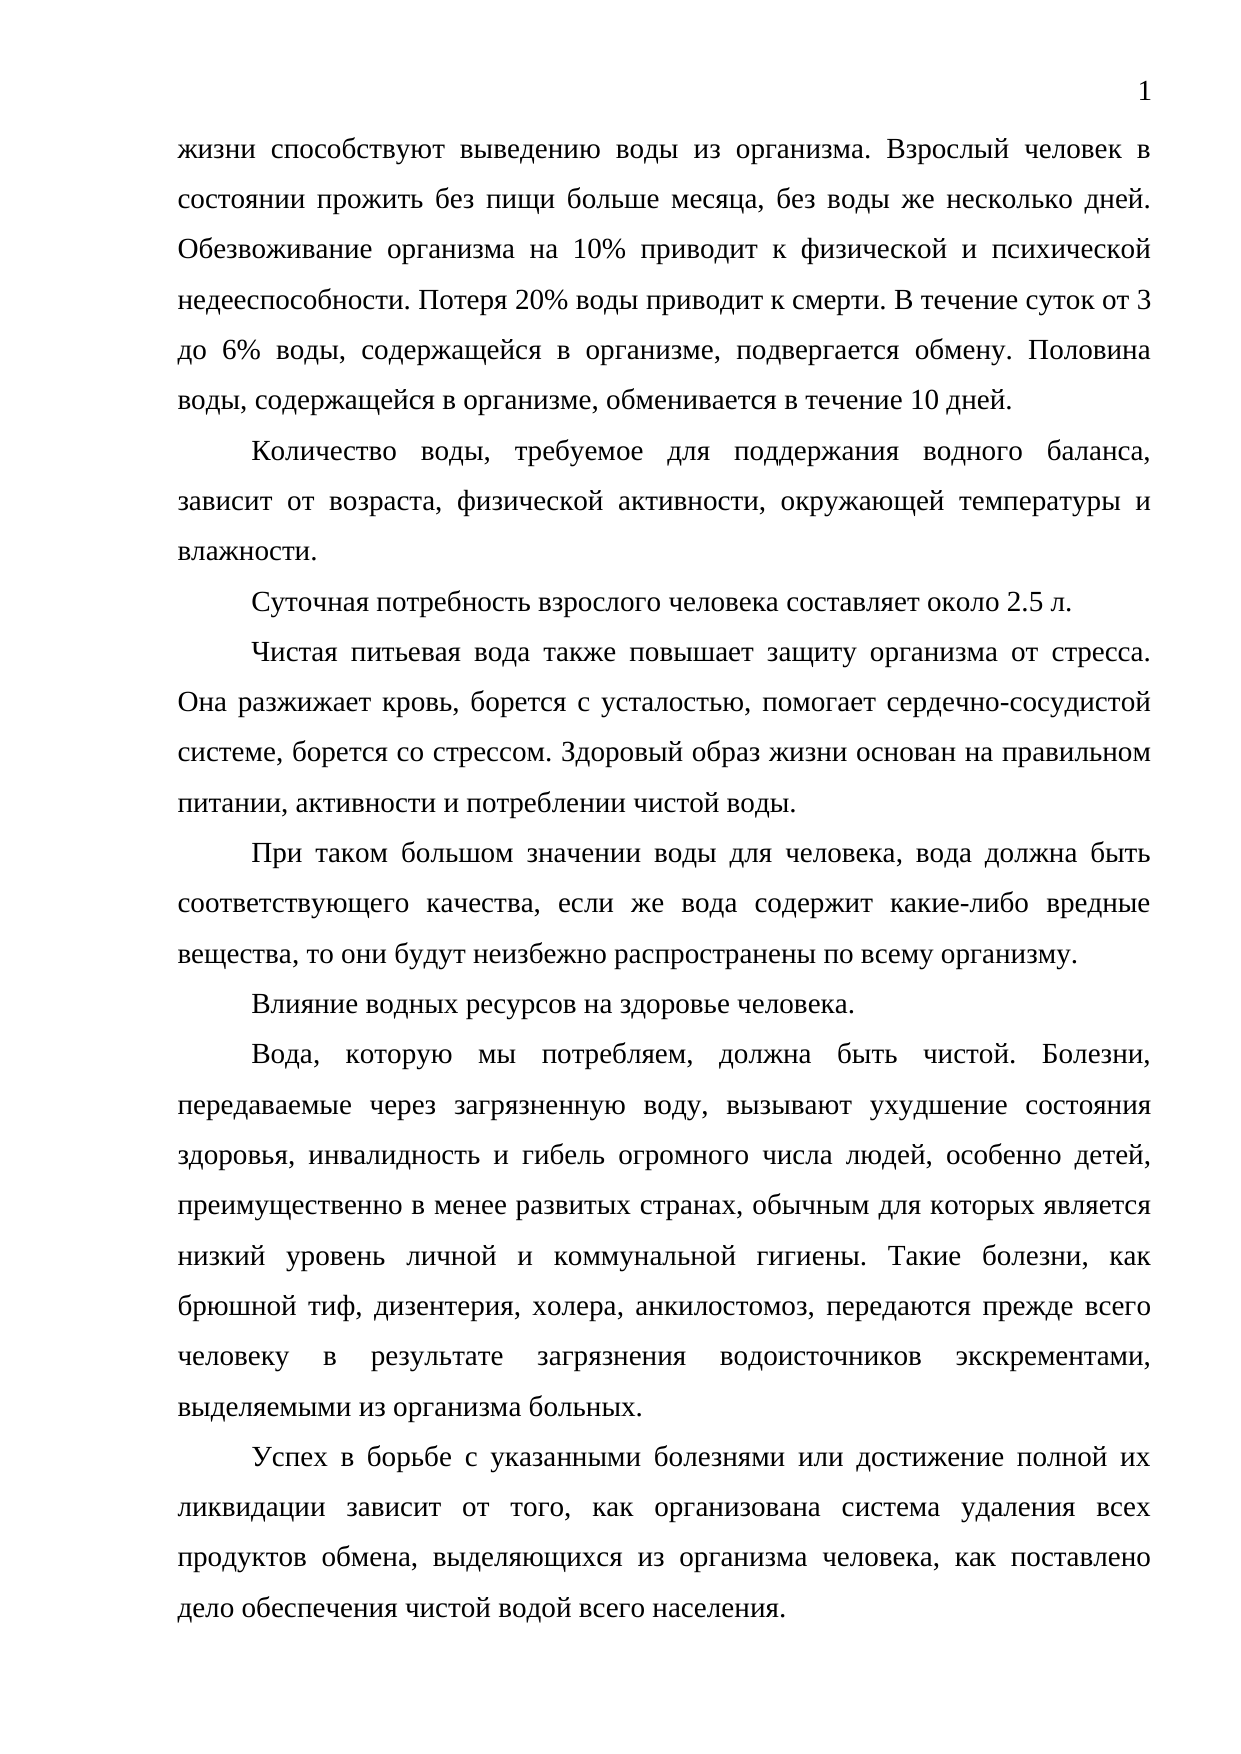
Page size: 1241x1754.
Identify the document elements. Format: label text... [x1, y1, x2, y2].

text Влияние водных ресурсов на здоровье человека. [177, 986, 1152, 1020]
text Количество воды, требуемое для поддержания водного баланса, зависит от возраста, физической активности, окружающей температуры и влажности. [177, 433, 1152, 567]
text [177, 131, 1152, 416]
text При таком большом значении воды для человека, вода должна быть соответствующего качества, если же вода содержит какие-либо вредные вещества, то они будут неизбежно распространены по всему организму. [177, 835, 1152, 969]
text Успех в борьбе с указанными болезнями или достижение полной их ликвидации зависит от того, как организована система удаления всех продуктов обмена, выделяющихся из организма человека, как поставлено дело обеспечения чистой водой всего населения. [177, 1439, 1152, 1623]
text Чистая питьевая вода также повышает защиту организма от стресса. Она разжижает кровь, борется с усталостью, помогает сердечно-сосудистой системе, борется со стрессом. Здоровый образ жизни основан на правильном питании, активности и потреблении чистой воды. [177, 634, 1152, 818]
text Суточная потребность взрослого человека составляет около 2.5 л. [177, 584, 1152, 617]
text Вода, которую мы потребляем, должна быть чистой. Болезни, передаваемые через загрязненную воду, вызывают ухудшение состояния здоровья, инвалидность и гибель огромного числа людей, особенно детей, преимущественно в менее развитых странах, обычным для которых является низкий уровень личной и коммунальной гигиены. Такие болезни, как брюшной тиф, дизентерия, холера, анкилостомоз, передаются прежде всего человеку в результате загрязнения водоисточников экскрементами, выделяемыми из организма больных. [177, 1036, 1152, 1422]
